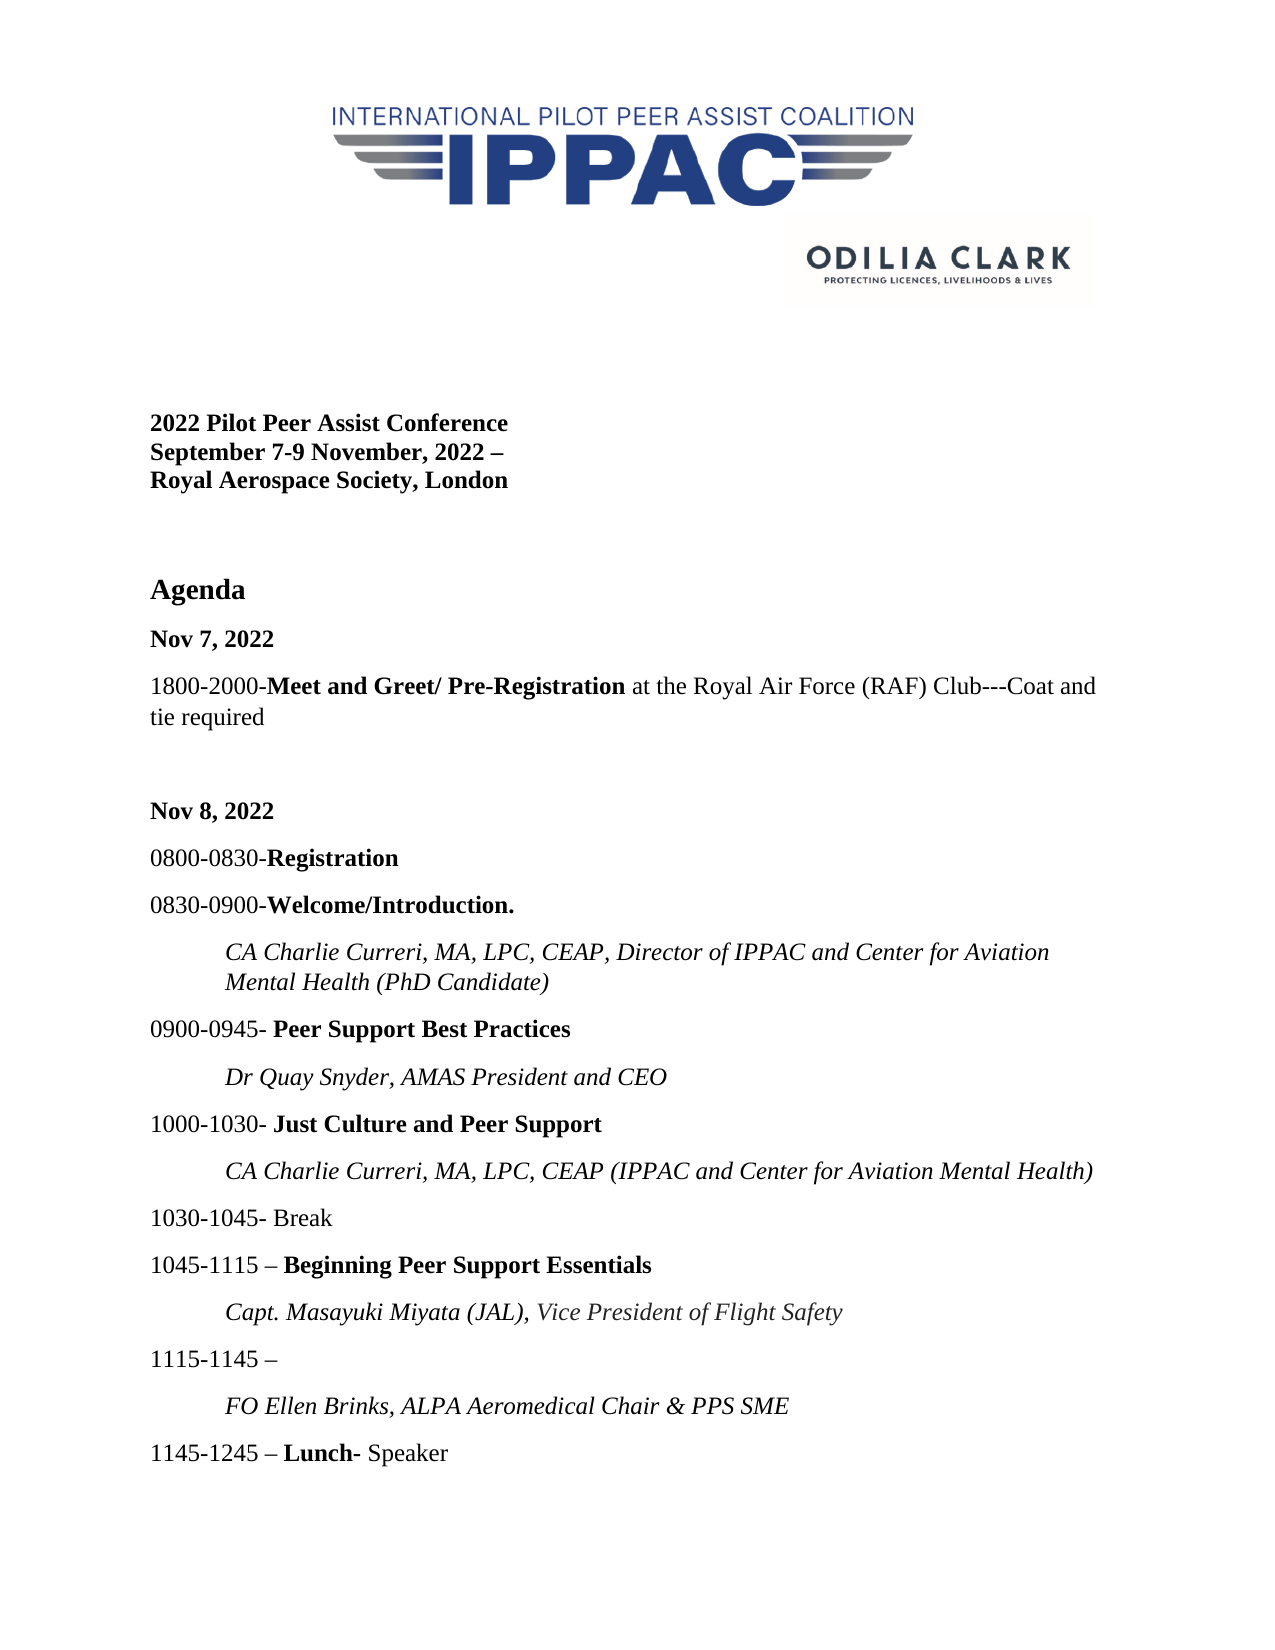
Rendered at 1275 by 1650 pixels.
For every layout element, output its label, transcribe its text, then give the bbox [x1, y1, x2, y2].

text 0830-0900-Welcome/Introduction. [150, 890, 1125, 919]
text Royal Aerospace Society, London [150, 465, 1125, 494]
picture [323, 82, 1094, 307]
text 1030-1045- Break [150, 1203, 1125, 1232]
text Capt. Masayuki Miyata (JAL), Vice President of Flight Safety [150, 1297, 1125, 1326]
text 0900-0945- Peer Support Best Practices [150, 1014, 1125, 1043]
text 1000-1030- Just Culture and Peer Support [150, 1109, 1125, 1137]
text 0800-0830-Registration [150, 843, 1125, 872]
text 2022 Pilot Peer Assist Conference [150, 408, 1125, 437]
text FO Ellen Brinks, ALPA Aeromedical Chair & PPS SME [150, 1391, 1125, 1420]
text 1115-1145 – [150, 1344, 1125, 1373]
text 1800-2000-Meet and Greet/ Pre-Registration at the Royal Air Force (RAF) Club---Coat and tie required [150, 671, 1125, 730]
text Nov 8, 2022 [150, 796, 1125, 824]
text Nov 7, 2022 [150, 624, 1125, 653]
text CA Charlie Curreri, MA, LPC, CEAP (IPPAC and Center for Aviation Mental Health) [150, 1156, 1125, 1184]
text Dr Quay Snyder, AMAS President and CEO [150, 1062, 1125, 1090]
text 1145-1245 – Lunch- Speaker [150, 1438, 1125, 1467]
text CA Charlie Curreri, MA, LPC, CEAP, Director of IPPAC and Center for Aviation Mental Health (PhD Candidate) [225, 937, 1125, 996]
text Agenda [150, 541, 1125, 605]
text September 7-9 November, 2022 – [150, 437, 1125, 465]
text 1045-1115 – Beginning Peer Support Essentials [150, 1250, 1125, 1279]
